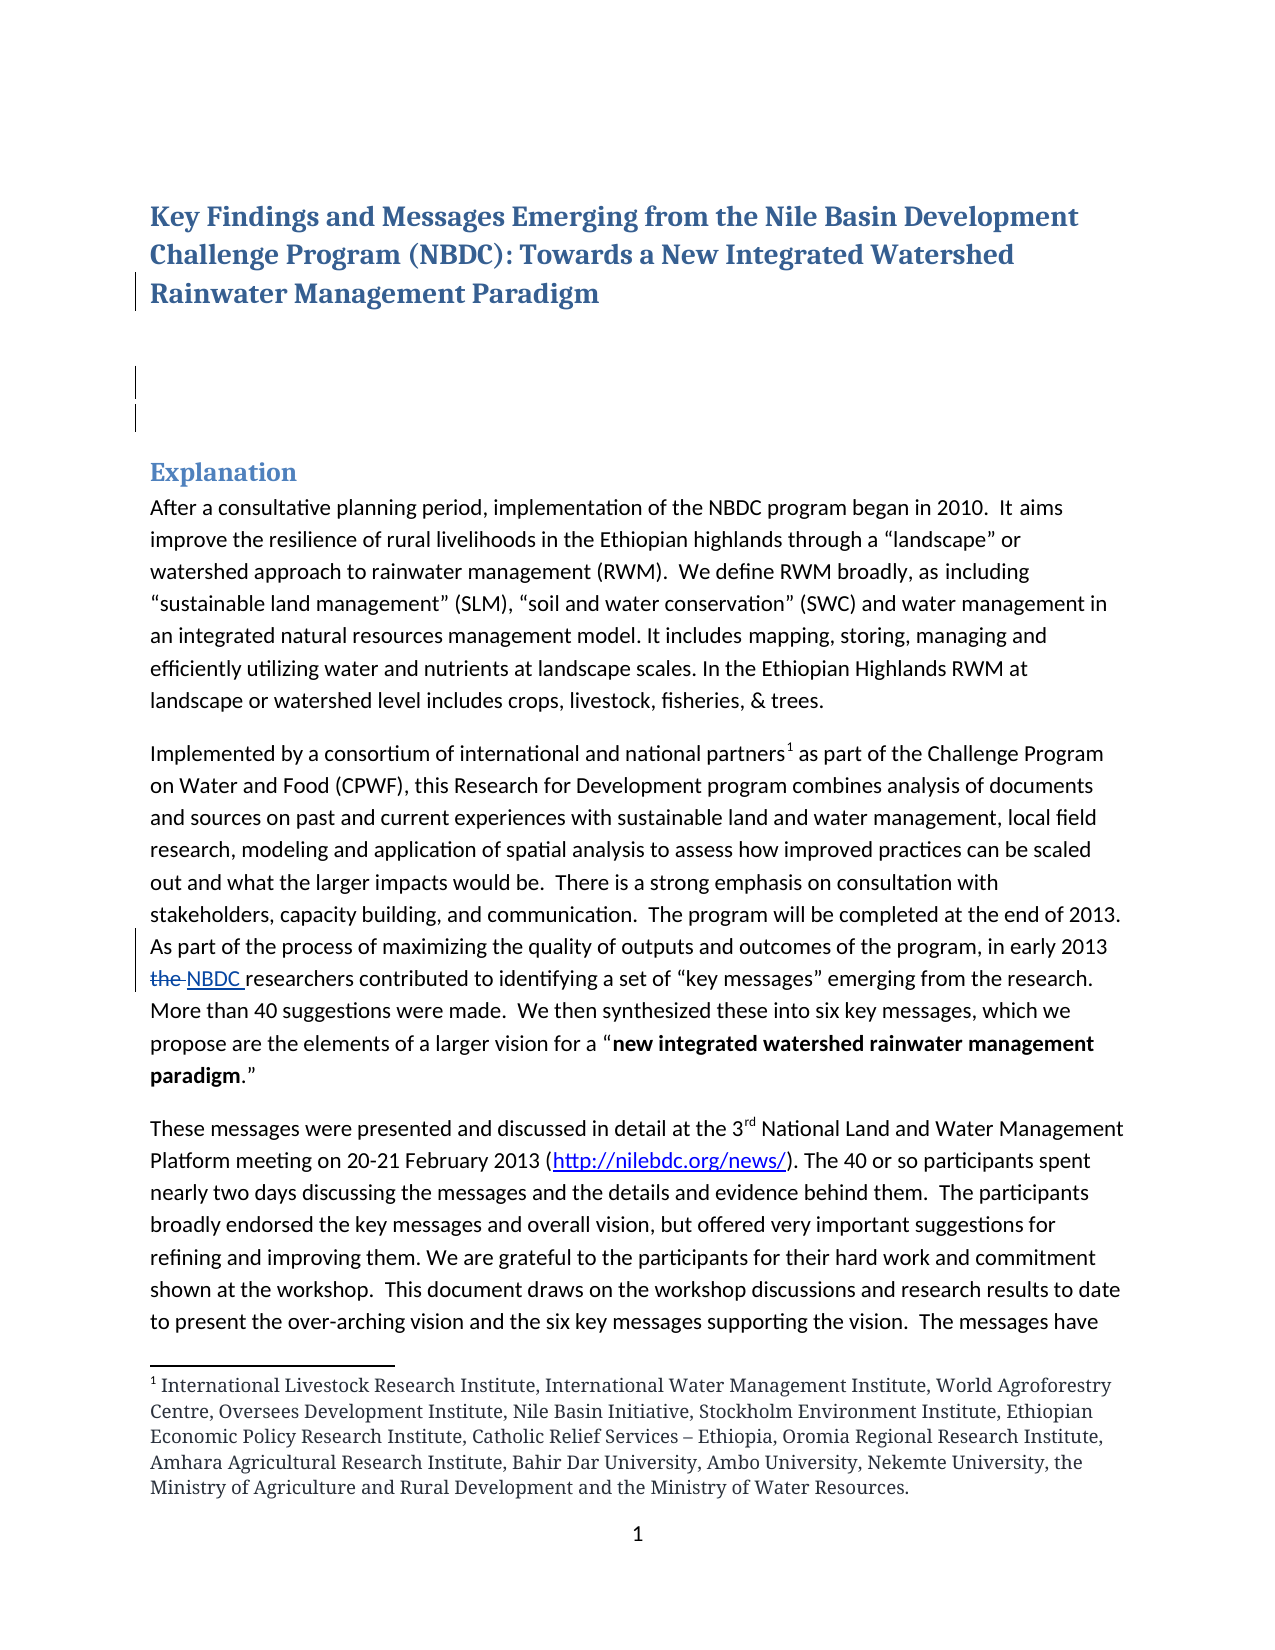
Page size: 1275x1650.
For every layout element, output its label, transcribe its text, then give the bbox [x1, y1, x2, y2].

subtitle Key Findings and Messages Emerging from the Nile Basin Development Challenge Program (NBDC): Towards a New Integrated Watershed Rainwater Management Paradigm [150, 200, 1125, 311]
text Implemented by a consortium of international and national partners as part of the Challenge Program on Water and Food (CPWF), this Research for Development program combines analysis of documents and sources on past and current experiences with sustainable land and water management, local field research, modeling and application of spatial analysis to assess how improved practices can be scaled out and what the larger impacts would be. There is a strong emphasis on consultation with stakeholders, capacity building, and communication. The program will be completed at the end of 2013. As part of the process of maximizing the quality of outputs and outcomes of the program, in early 2013 researchers contributed to identifying a set of “key messages” emerging from the research. More than 40 suggestions were made. We then synthesized these into six key messages, which we propose are the elements of a larger vision for a “new integrated watershed rainwater management paradigm.” [150, 739, 1125, 1089]
subtitle Explanation [150, 457, 1125, 488]
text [150, 1114, 1125, 1335]
text After a consultative planning period, implementation of the NBDC program began in 2010. It aims improve the resilience of rural livelihoods in the Ethiopian highlands through a “landscape” or watershed approach to rainwater management (RWM). We define RWM broadly, as including “sustainable land management” (SLM), “soil and water conservation” (SWC) and water management in an integrated natural resources management model. It includes mapping, storing, managing and efficiently utilizing water and nutrients at landscape scales. In the Ethiopian Highlands RWM at landscape or watershed level includes crops, livestock, fisheries, & trees. [150, 493, 1125, 714]
